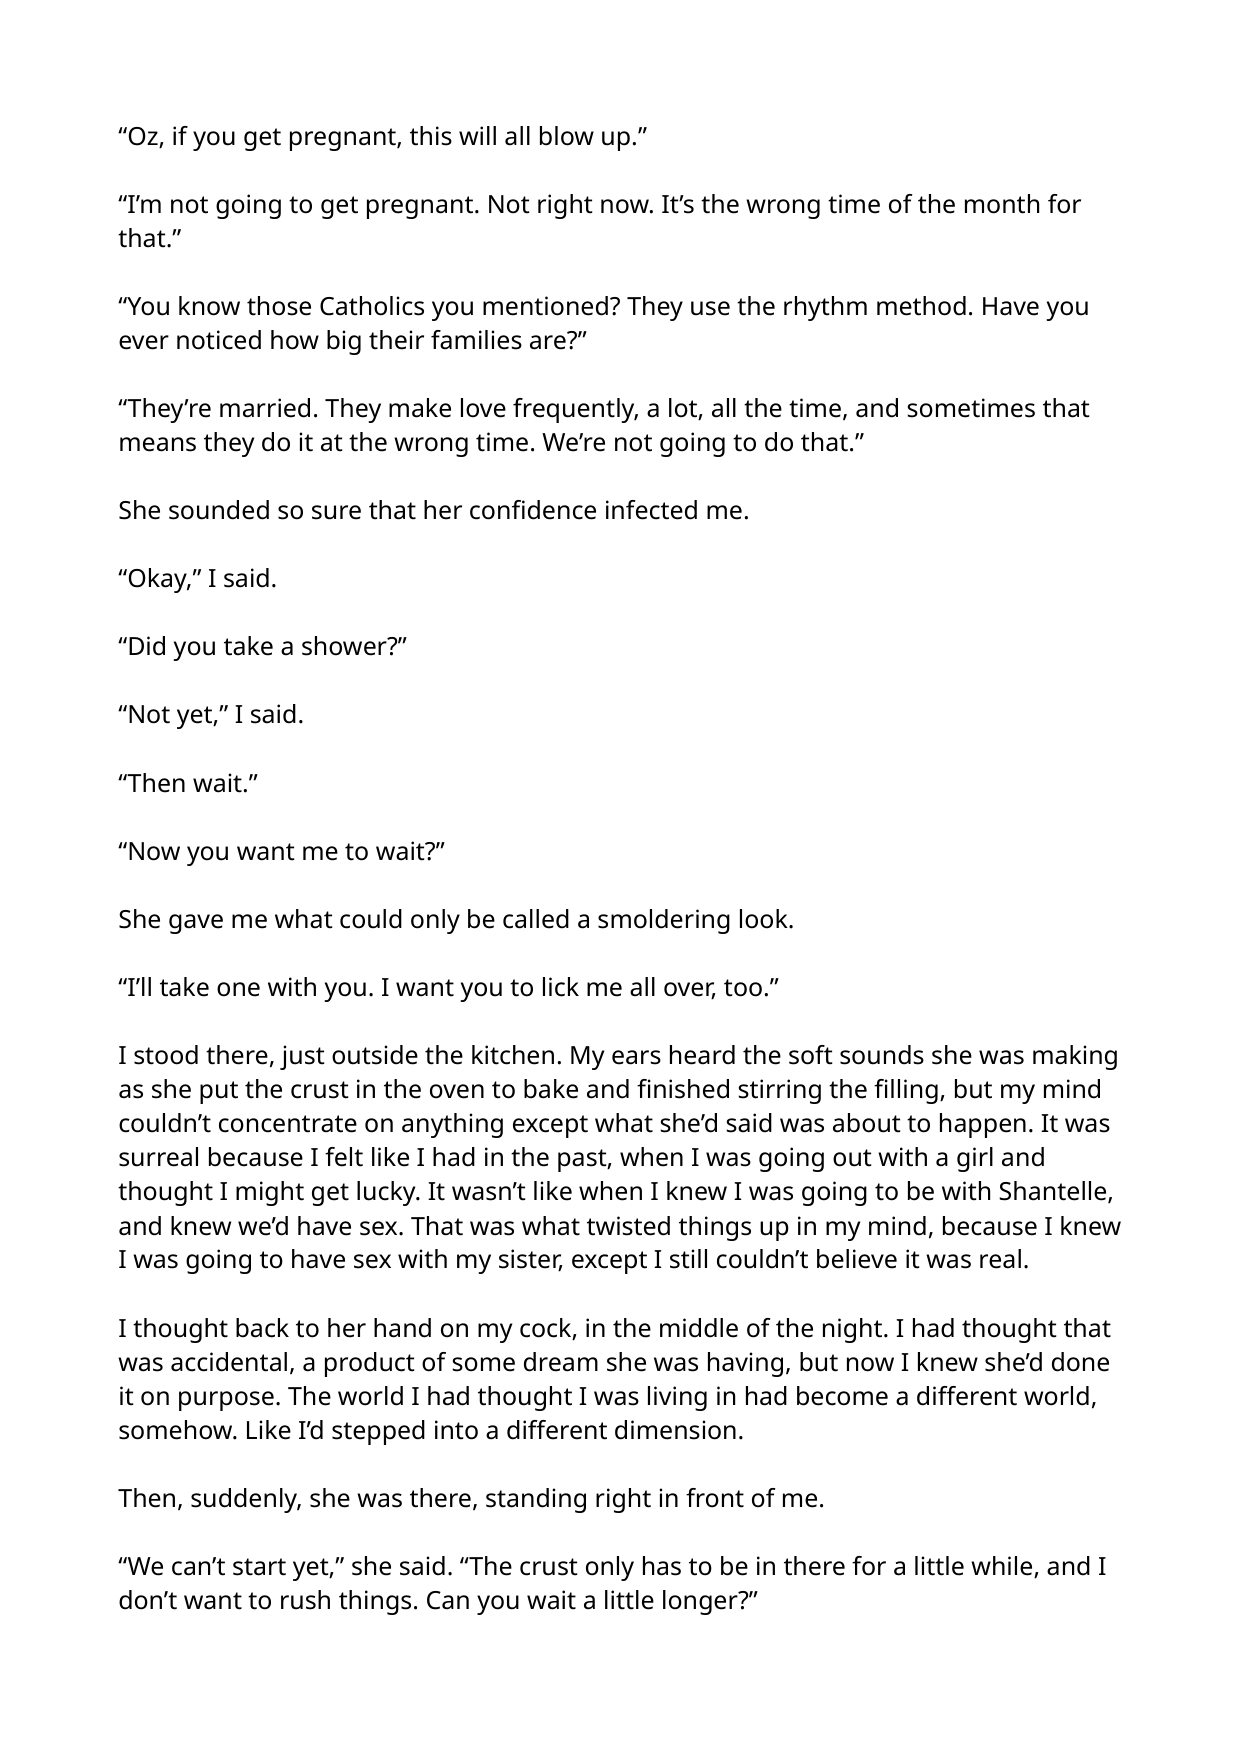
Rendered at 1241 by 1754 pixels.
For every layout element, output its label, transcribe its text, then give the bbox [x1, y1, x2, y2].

text “Now you want me to wait?” [118, 833, 1122, 867]
text Then, suddenly, she was there, standing right in front of me. [118, 1481, 1122, 1515]
text I thought back to her hand on my cock, in the middle of the night. I had thought that was accidental, a product of some dream she was having, but now I knew she’d done it on purpose. The world I had thought I was living in had become a different world, somehow. Like I’d stepped into a different dimension. [118, 1310, 1122, 1447]
text She sounded so sure that her confidence infected me. [118, 493, 1122, 527]
text “I’m not going to get pregnant. Not right now. It’s the wrong time of the month for that.” [118, 186, 1122, 254]
text “We can’t start yet,” she said. “The crust only has to be in there for a little while, and I don’t want to rush things. Can you wait a little longer?” [118, 1549, 1122, 1617]
text “Not yet,” I said. [118, 697, 1122, 731]
text “Oz, if you get pregnant, this will all blow up.” [118, 118, 1122, 152]
text “You know those Catholics you mentioned? They use the rhythm method. Have you ever noticed how big their families are?” [118, 288, 1122, 357]
text “Okay,” I said. [118, 561, 1122, 595]
text I stood there, just outside the kitchen. My ears heard the soft sounds she was making as she put the crust in the oven to bake and finished stirring the filling, but my mind couldn’t concentrate on anything except what she’d said was about to happen. It was surreal because I felt like I had in the past, when I was going out with a girl and thought I might get lucky. It wasn’t like when I knew I was going to be with Shantelle, and knew we’d have sex. That was what twisted things up in my mind, because I knew I was going to have sex with my sister, except I still couldn’t believe it was real. [118, 1038, 1122, 1276]
text “Did you take a shower?” [118, 629, 1122, 663]
text She gave me what could only be called a smoldering look. [118, 902, 1122, 936]
text “I’ll take one with you. I want you to lick me all over, too.” [118, 970, 1122, 1004]
text “They’re married. They make love frequently, a lot, all the time, and sometimes that means they do it at the wrong time. We’re not going to do that.” [118, 391, 1122, 459]
text “Then wait.” [118, 765, 1122, 799]
